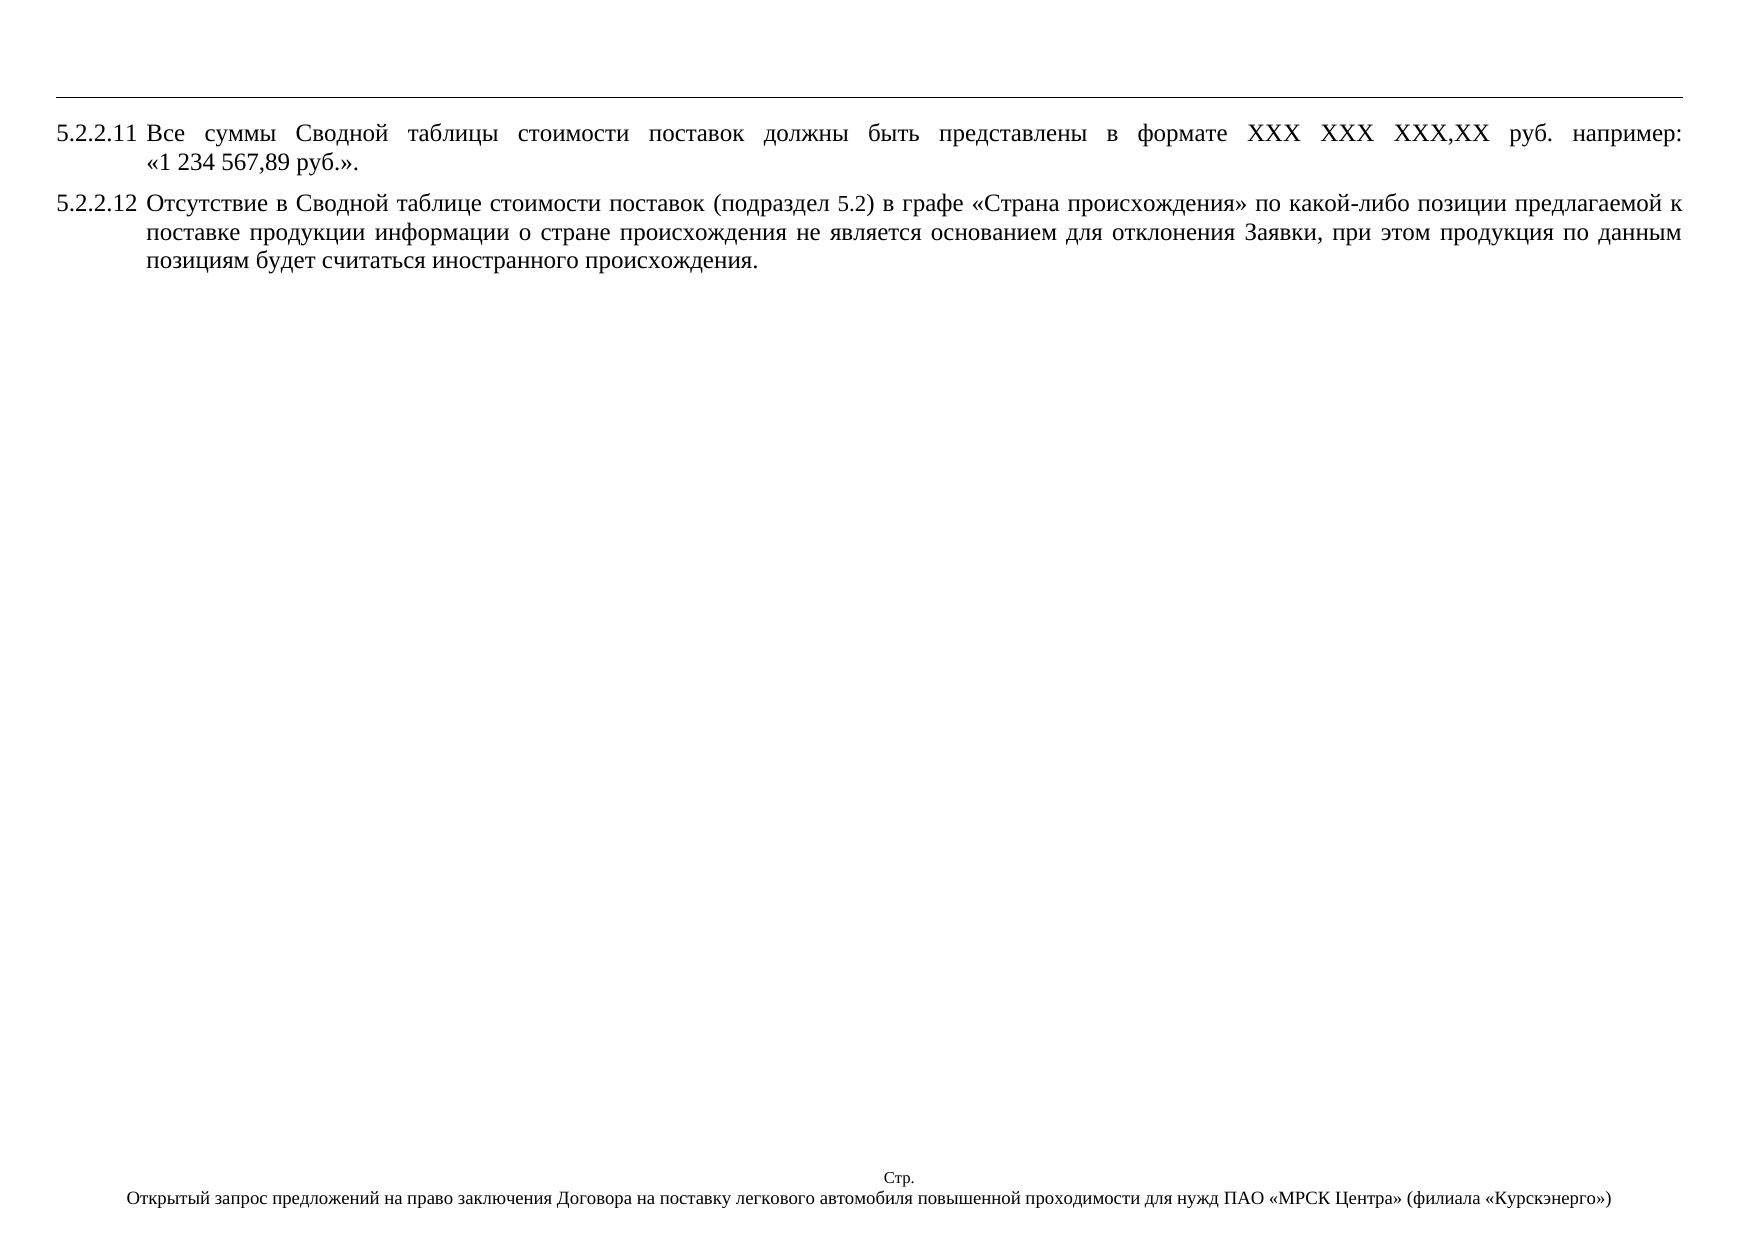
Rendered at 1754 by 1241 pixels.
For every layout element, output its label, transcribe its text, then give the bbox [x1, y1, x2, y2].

list Отсутствие в Сводной таблице стоимости поставок (подраздел 5.2) в графе «Страна происхождения» по какой-либо позиции предлагаемой к поставке продукции информации о стране происхождения не является основанием для отклонения Заявки, при этом продукция по данным позициям будет считаться иностранного происхождения. [56, 188, 1683, 274]
list Все суммы Сводной таблицы стоимости поставок должны быть представлены в формате XXX XXX XXX,XX руб. например: «1 234 567,89 руб.». [56, 118, 1683, 176]
